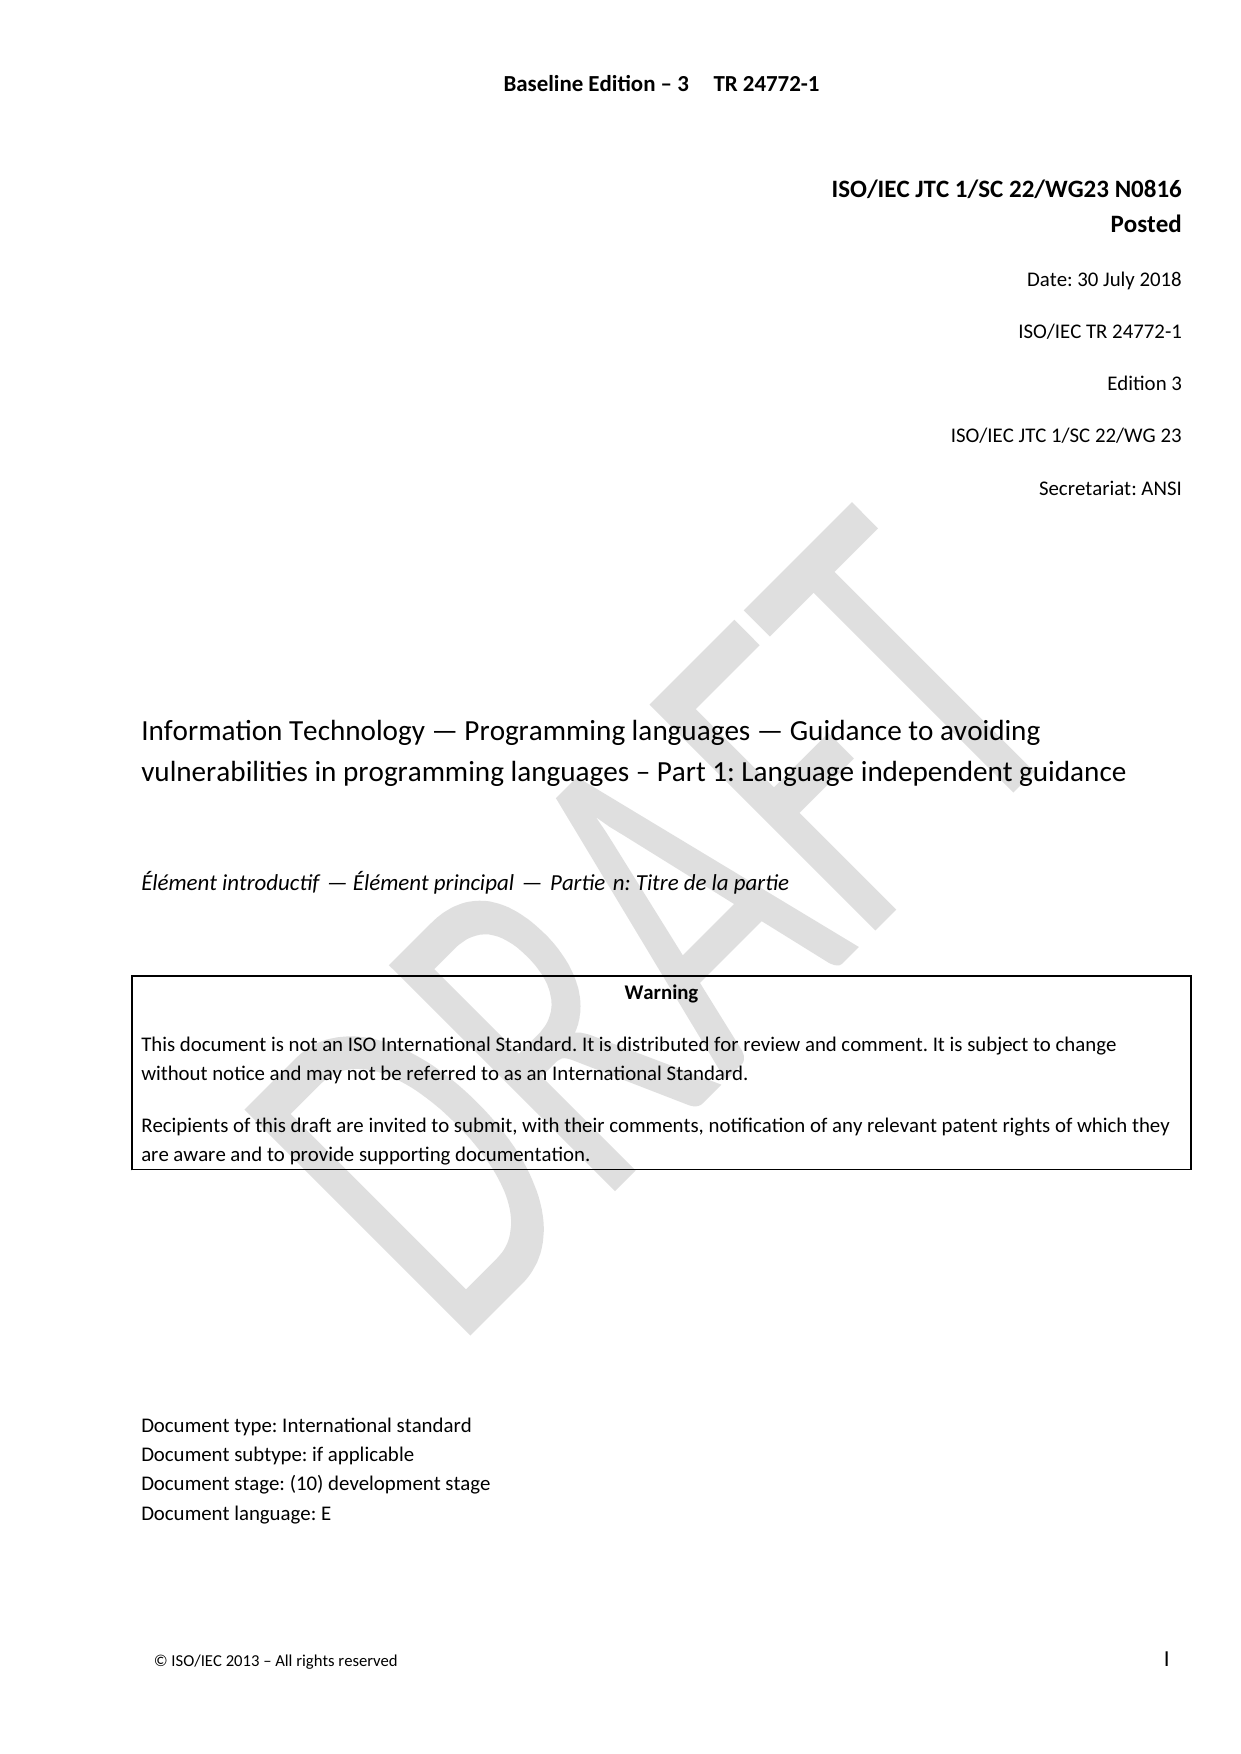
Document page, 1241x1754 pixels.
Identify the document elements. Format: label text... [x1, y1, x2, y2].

text This document is not an ISO International Standard. It is distributed for review and comment. It is subject to change without notice and may not be referred to as an International Standard. [133, 1027, 1190, 1086]
text ISO/IEC TR 24772-1 [141, 318, 1182, 344]
text Document subtype: if applicable [141, 1441, 1182, 1467]
text Warning [133, 977, 1190, 1004]
text Document type: International standard [141, 1412, 1182, 1438]
text Document language: E [141, 1500, 1182, 1525]
text Edition 3 [141, 371, 1182, 396]
text ISO/IEC JTC 1/SC 22/WG 23 [141, 423, 1182, 448]
text Élément introductif — Élément principal — Partie n: Titre de la partie [141, 868, 1182, 896]
text Secretariat: ANSI [141, 475, 1182, 500]
text ISO/IEC JTC 1/SC 22/WG23 N0816 Posted [141, 173, 1182, 239]
text Date: 30 July 2018 [141, 266, 1182, 292]
text Information Technology — Programming languages — Guidance to avoiding vulnerabilities in programming languages – Part 1: Language independent guidance [141, 712, 1182, 789]
text Recipients of this draft are invited to submit, with their comments, notification of any relevant patent rights of which they are aware and to provide supporting documentation. [133, 1108, 1190, 1169]
text Document stage: (10) development stage [141, 1471, 1182, 1496]
